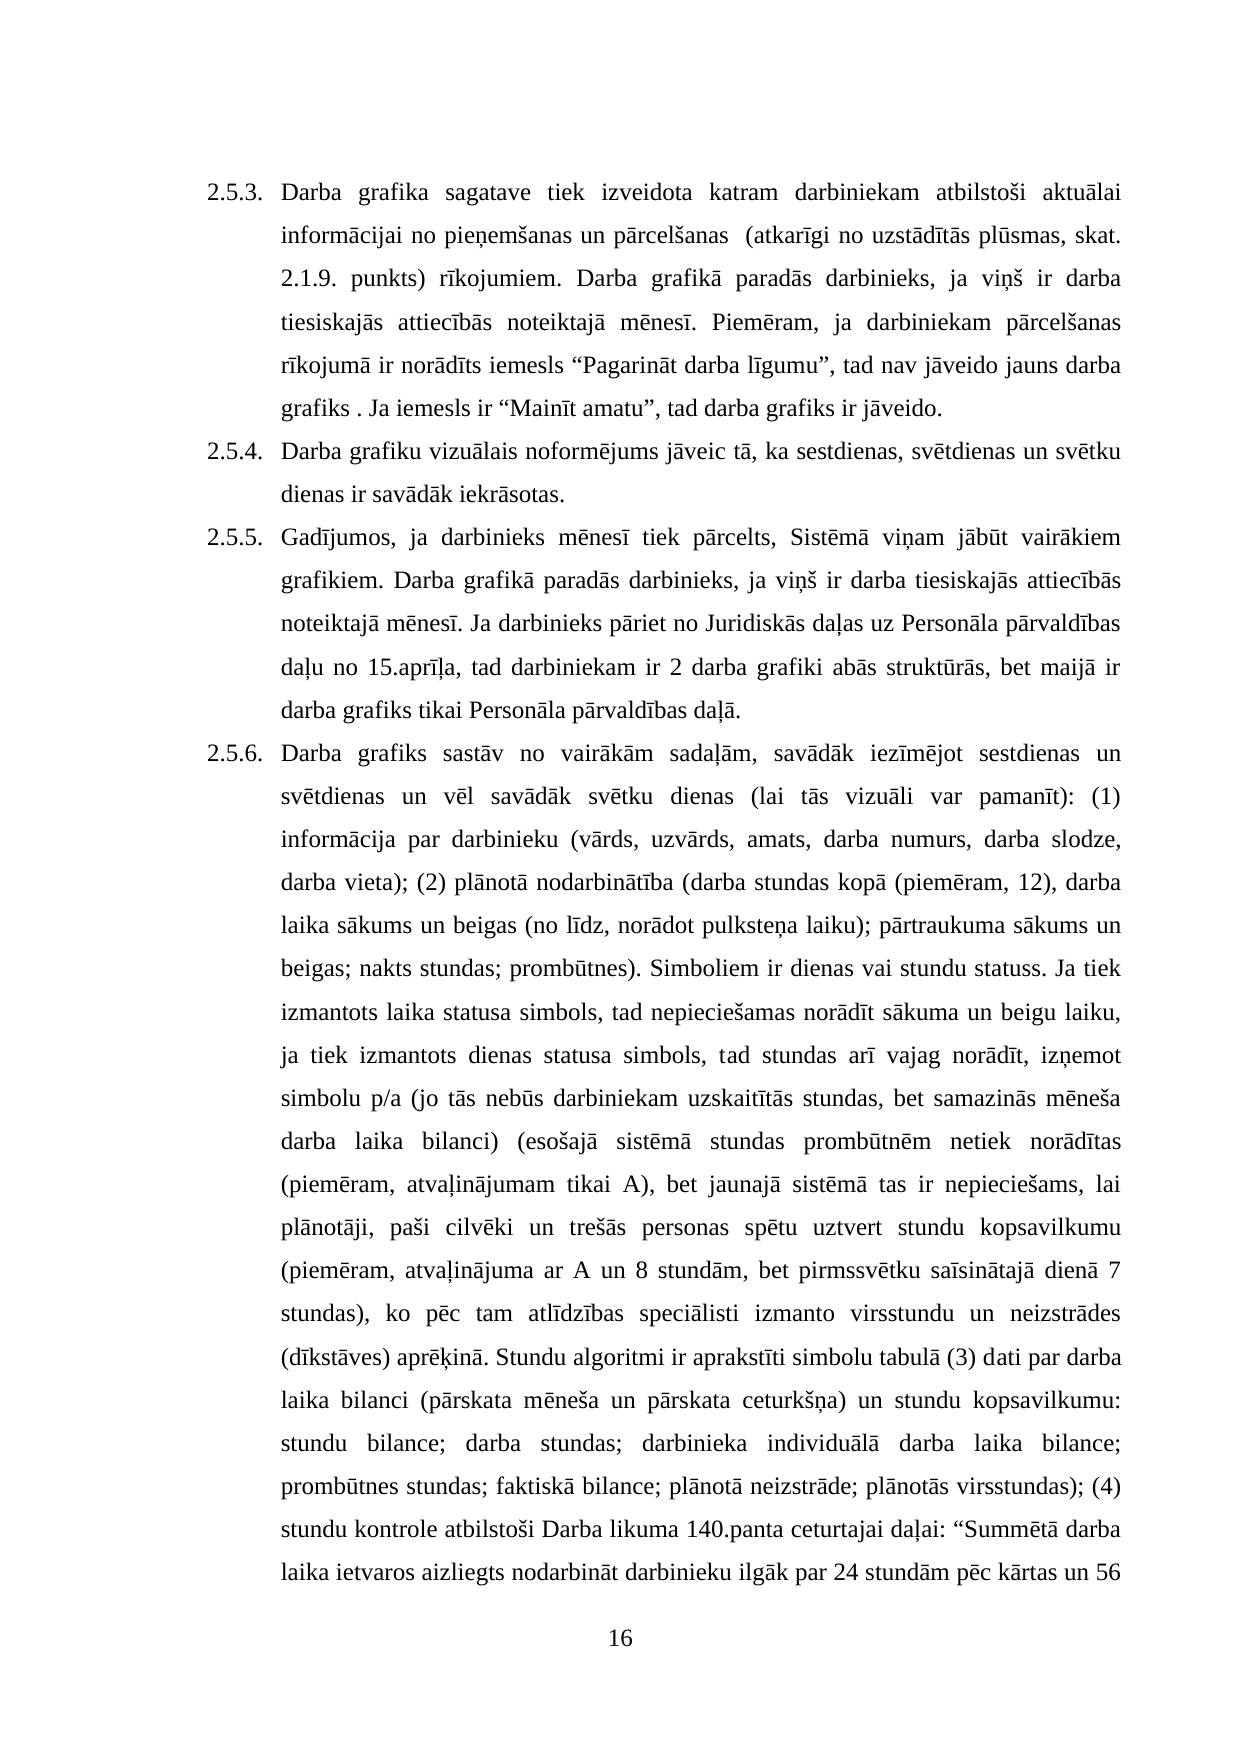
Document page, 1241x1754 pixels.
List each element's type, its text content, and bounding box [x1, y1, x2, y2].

list Darba grafika sagatave tiek izveidota katram darbiniekam atbilstoši aktuālai informācijai no pieņemšanas un pārcelšanas (atkarīgi no uzstādītās plūsmas, skat. 2.1.9. punkts) rīkojumiem. Darba grafikā paradās darbinieks, ja viņš ir darba tiesiskajās attiecībās noteiktajā mēnesī. Piemēram, ja darbiniekam pārcelšanas rīkojumā ir norādīts iemesls “Pagarināt darba līgumu”, tad nav jāveido jauns darba grafiks . Ja iemesls ir “Mainīt amatu”, tad darba grafiks ir jāveido. [207, 177, 1122, 422]
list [207, 738, 1122, 1586]
list Gadījumos, ja darbinieks mēnesī tiek pārcelts, Sistēmā viņam jābūt vairākiem grafikiem. Darba grafikā paradās darbinieks, ja viņš ir darba tiesiskajās attiecībās noteiktajā mēnesī. Ja darbinieks pāriet no Juridiskās daļas uz Personāla pārvaldības daļu no 15.aprīļa, tad darbiniekam ir 2 darba grafiki abās struktūrās, bet maijā ir darba grafiks tikai Personāla pārvaldības daļā. [207, 522, 1122, 723]
list Darba grafiku vizuālais noformējums jāveic tā, ka sestdienas, svētdienas un svētku dienas ir savādāk iekrāsotas. [207, 436, 1122, 508]
